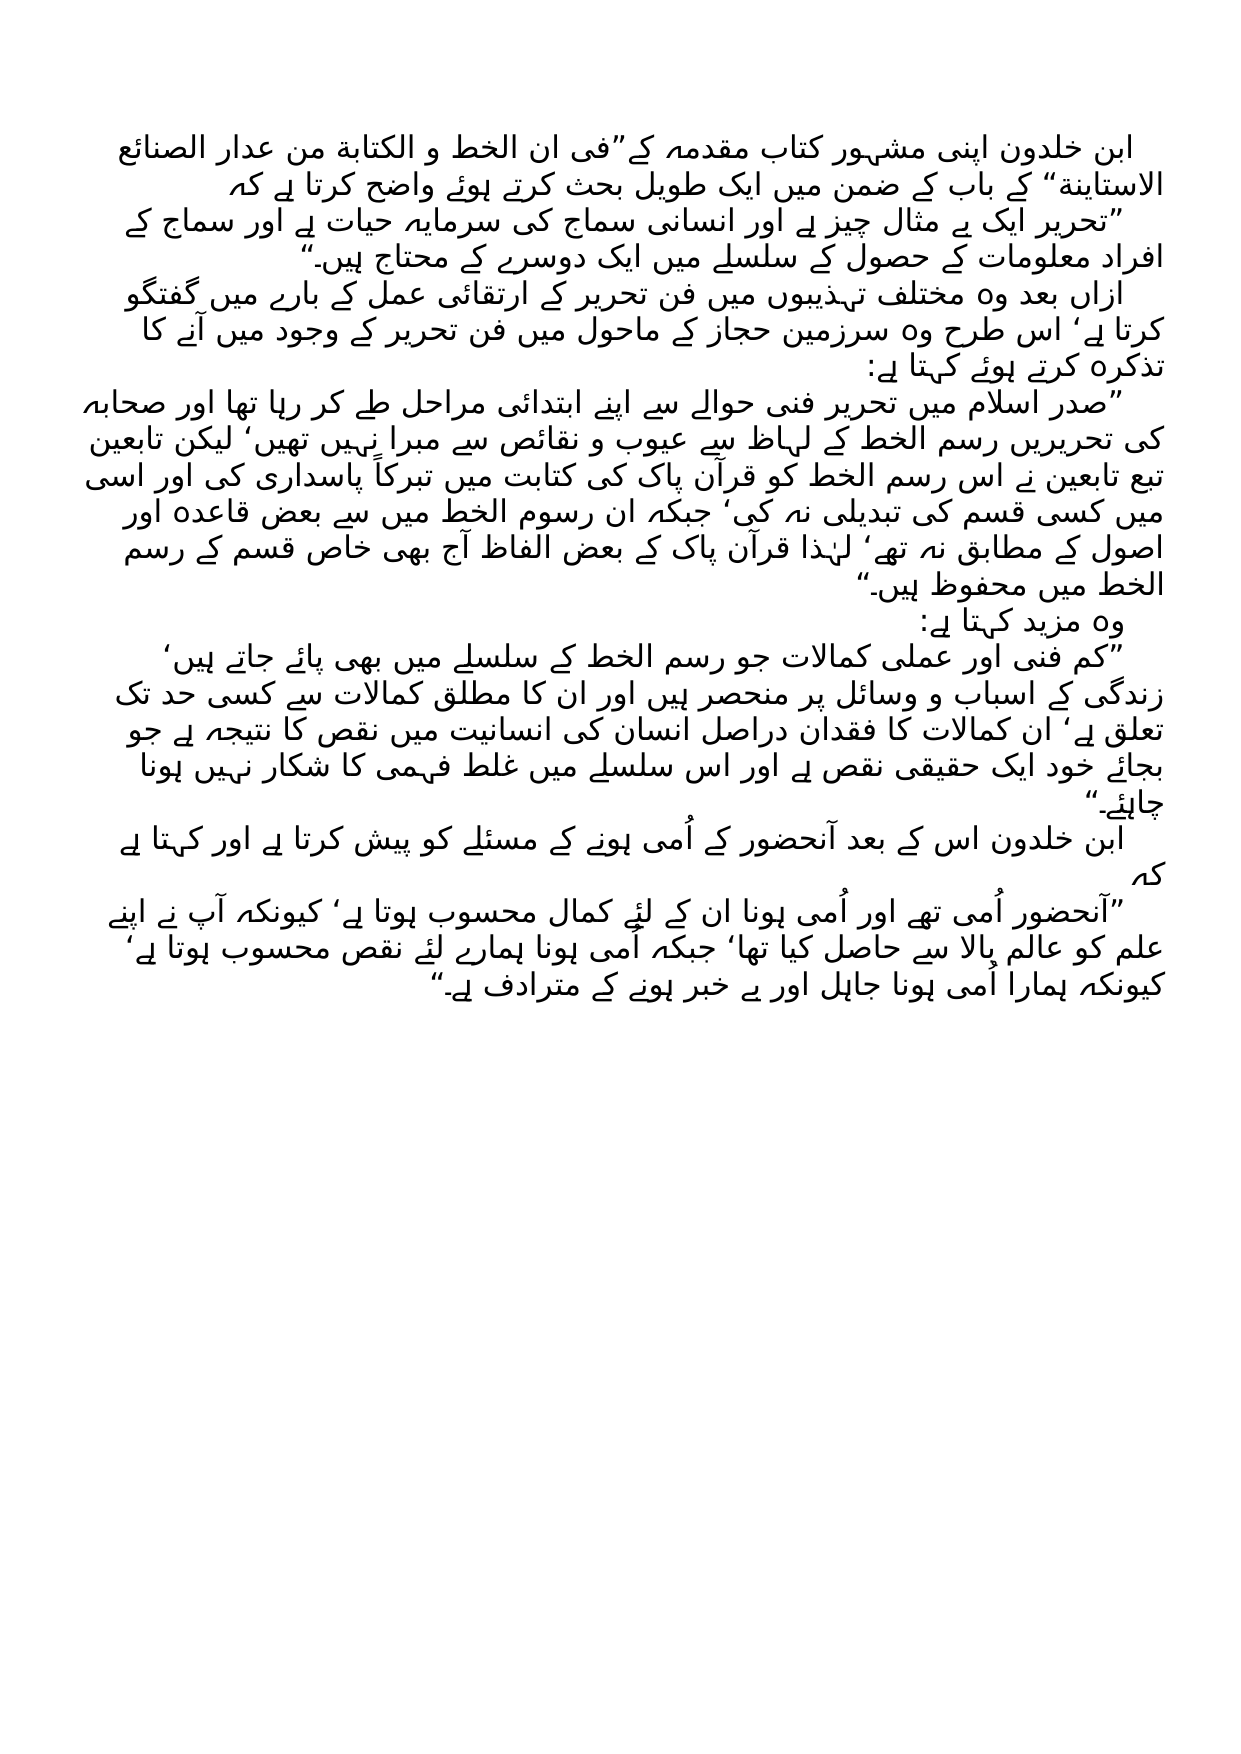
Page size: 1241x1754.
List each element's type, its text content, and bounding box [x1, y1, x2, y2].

text ”کم فنی اور عملی کمالات جو رسم الخط کے سلسلے میں بھی پائے جاتے ہیں‘ زندگی کے اسباب و وسائل پر منحصر ہیں اور ان کا مطلق کمالات سے کسی حد تک تعلق ہے‘ ان کمالات کا فقدان دراصل انسان کی انسانیت میں نقص کا نتیجہ ہے جو بجائے خود ایک حقیقی نقص ہے اور اس سلسلے میں غلط فہمی کا شکار نہیں ہونا چاہئے۔“ [75, 639, 1165, 820]
text ”آنحضور اُمی تھے اور اُمی ہونا ان کے لئے کمال محسوب ہوتا ہے‘ کیونکہ آپ نے اپنے علم کو عالم بالا سے حاصل کیا تھا‘ جبکہ اُمی ہونا ہمارے لئے نقص محسوب ہوتا ہے‘ کیونکہ ہمارا اُمی ہونا جاہل اور بے خبر ہونے کے مترادف ہے۔“ [75, 893, 1165, 1002]
text ”تحریر ایک بے مثال چیز ہے اور انسانی سماج کی سرمایہ حیات ہے اور سماج کے افراد معلومات کے حصول کے سلسلے میں ایک دوسرے کے محتاج ہیں۔“ [75, 202, 1165, 275]
text ازاں بعد وہ مختلف تہذیبوں میں فن تحریر کے ارتقائی عمل کے بارے میں گفتگو کرتا ہے‘ اس طرح وہ سرزمین حجاز کے ماحول میں فن تحریر کے وجود میں آنے کا تذکرہ کرتے ہوئے کہتا ہے: [75, 275, 1165, 384]
text ”صدر اسلام میں تحریر فنی حوالے سے اپنے ابتدائی مراحل طے کر رہا تھا اور صحابہ کی تحریریں رسم الخط کے لہاظ سے عیوب و نقائص سے مبرا نہیں تھیں‘ لیکن تابعین تبع تابعین نے اس رسم الخط کو قرآن پاک کی کتابت میں تبرکاً پاسداری کی اور اسی میں کسی قسم کی تبدیلی نہ کی‘ جبکہ ان رسوم الخط میں سے بعض قاعدہ اور اصول کے مطابق نہ تھے‘ لہٰذا قرآن پاک کے بعض الفاظ آج بھی خاص قسم کے رسم الخط میں محفوظ ہیں۔“ [75, 384, 1165, 602]
text وہ مزید کہتا ہے: [75, 602, 1165, 639]
text ابن خلدون اپنی مشہور کتاب مقدمہ کے”فی ان الخط و الکتابة من عدار الصنائع الاستاینة“ کے باب کے ضمن میں ایک طویل بحث کرتے ہوئے واضح کرتا ہے کہ [75, 130, 1165, 202]
text ابن خلدون اس کے بعد آنحضور کے اُمی ہونے کے مسئلے کو پیش کرتا ہے اور کہتا ہے کہ [75, 820, 1165, 893]
